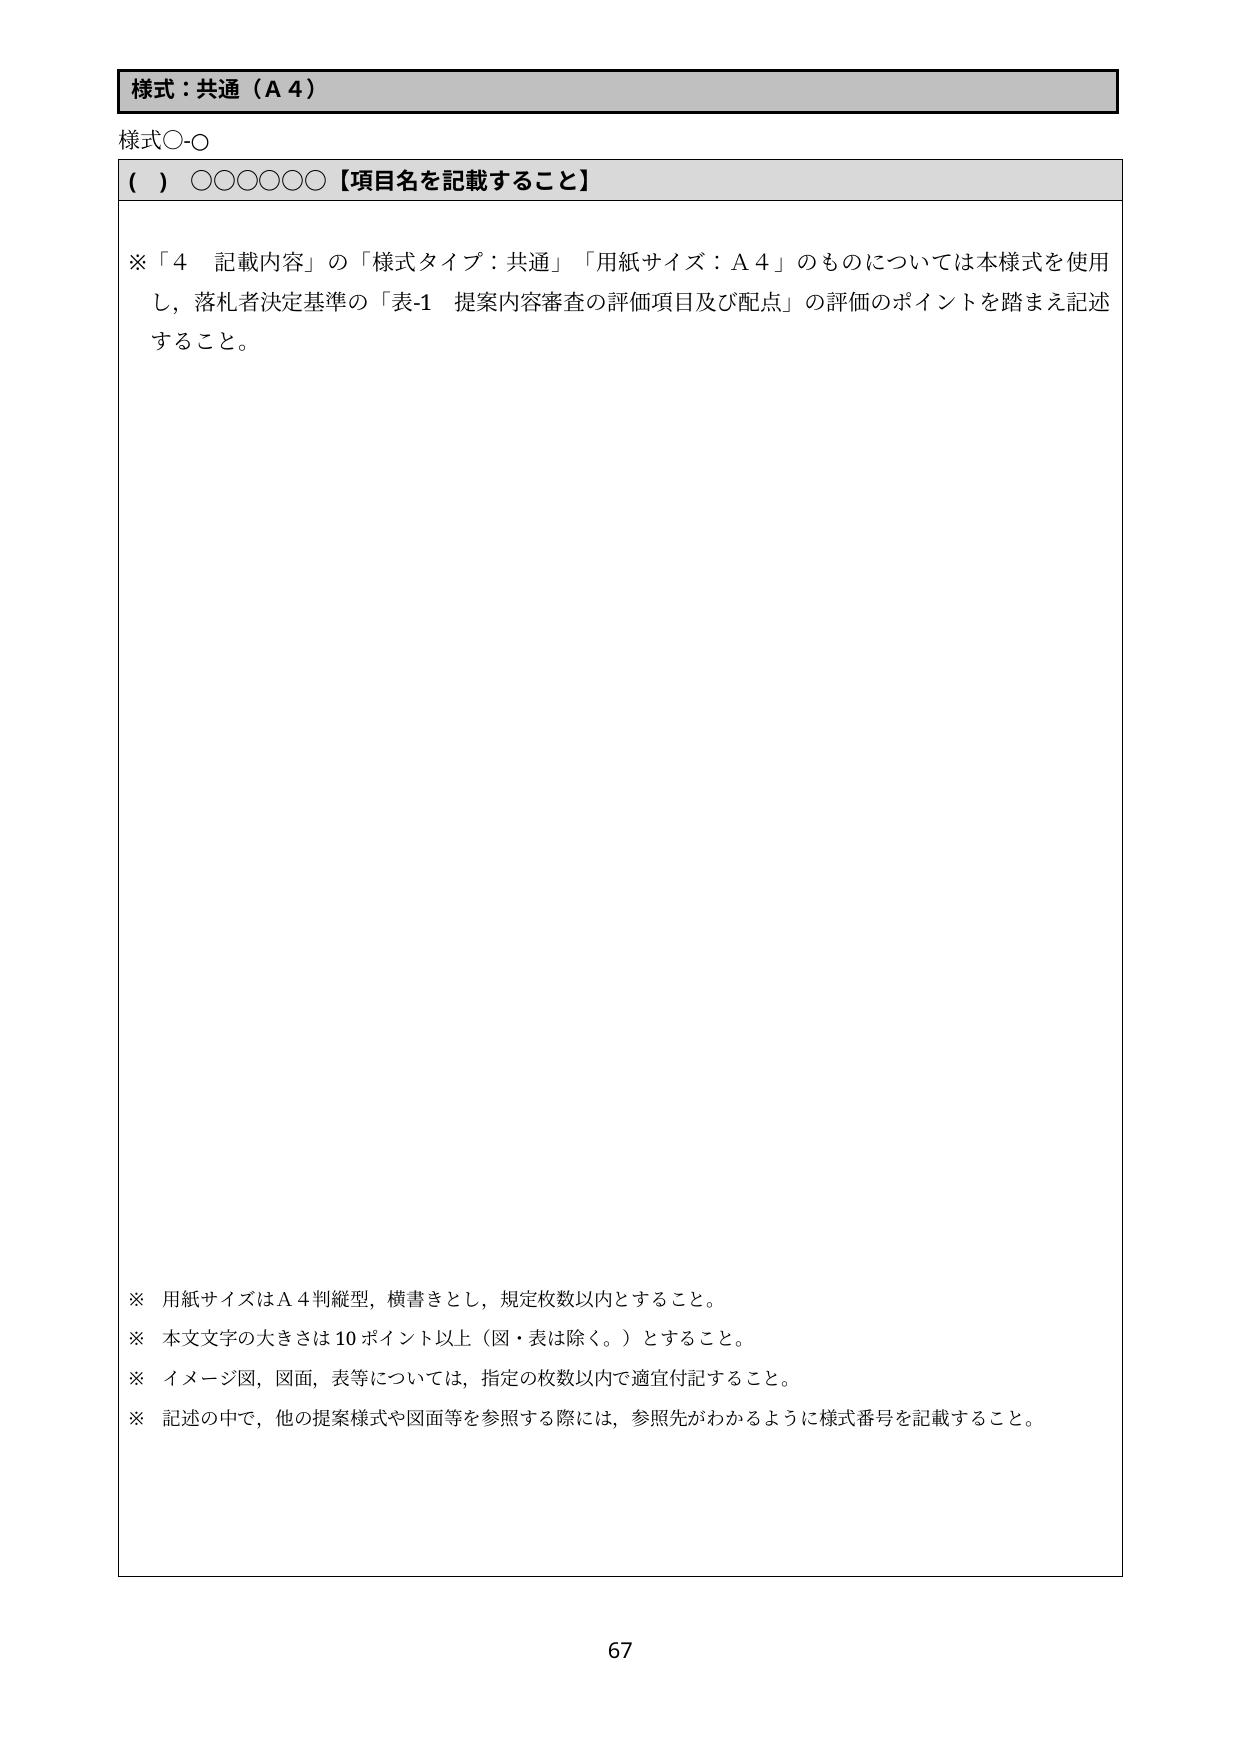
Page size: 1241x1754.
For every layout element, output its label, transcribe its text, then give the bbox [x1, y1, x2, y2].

text 様式○-○ [118, 119, 1122, 159]
table_header ( ) ○○○○○○【項目名を記載すること】 [119, 160, 1122, 200]
table_cell ※「４ 記載内容」の「様式タイプ：共通」「用紙サイズ：Ａ４」のものについては本様式を使用し，落札者決定基準の「表-1 提案内容審査の評価項目及び配点」の評価のポイントを踏まえ記述すること。 ※ 用紙サイズはＡ４判縦型，横書きとし，規定枚数以内とすること。 ※ 本文文字の大きさは10ポイント以上（図・表は除く。）とすること。 ※ イメージ図，図面，表等については，指定の枚数以内で適宜付記すること。 ※ 記述の中で，他の提案様式や図面等を参照する際には，参照先がわかるように様式番号を記載すること。 [119, 201, 1122, 1576]
